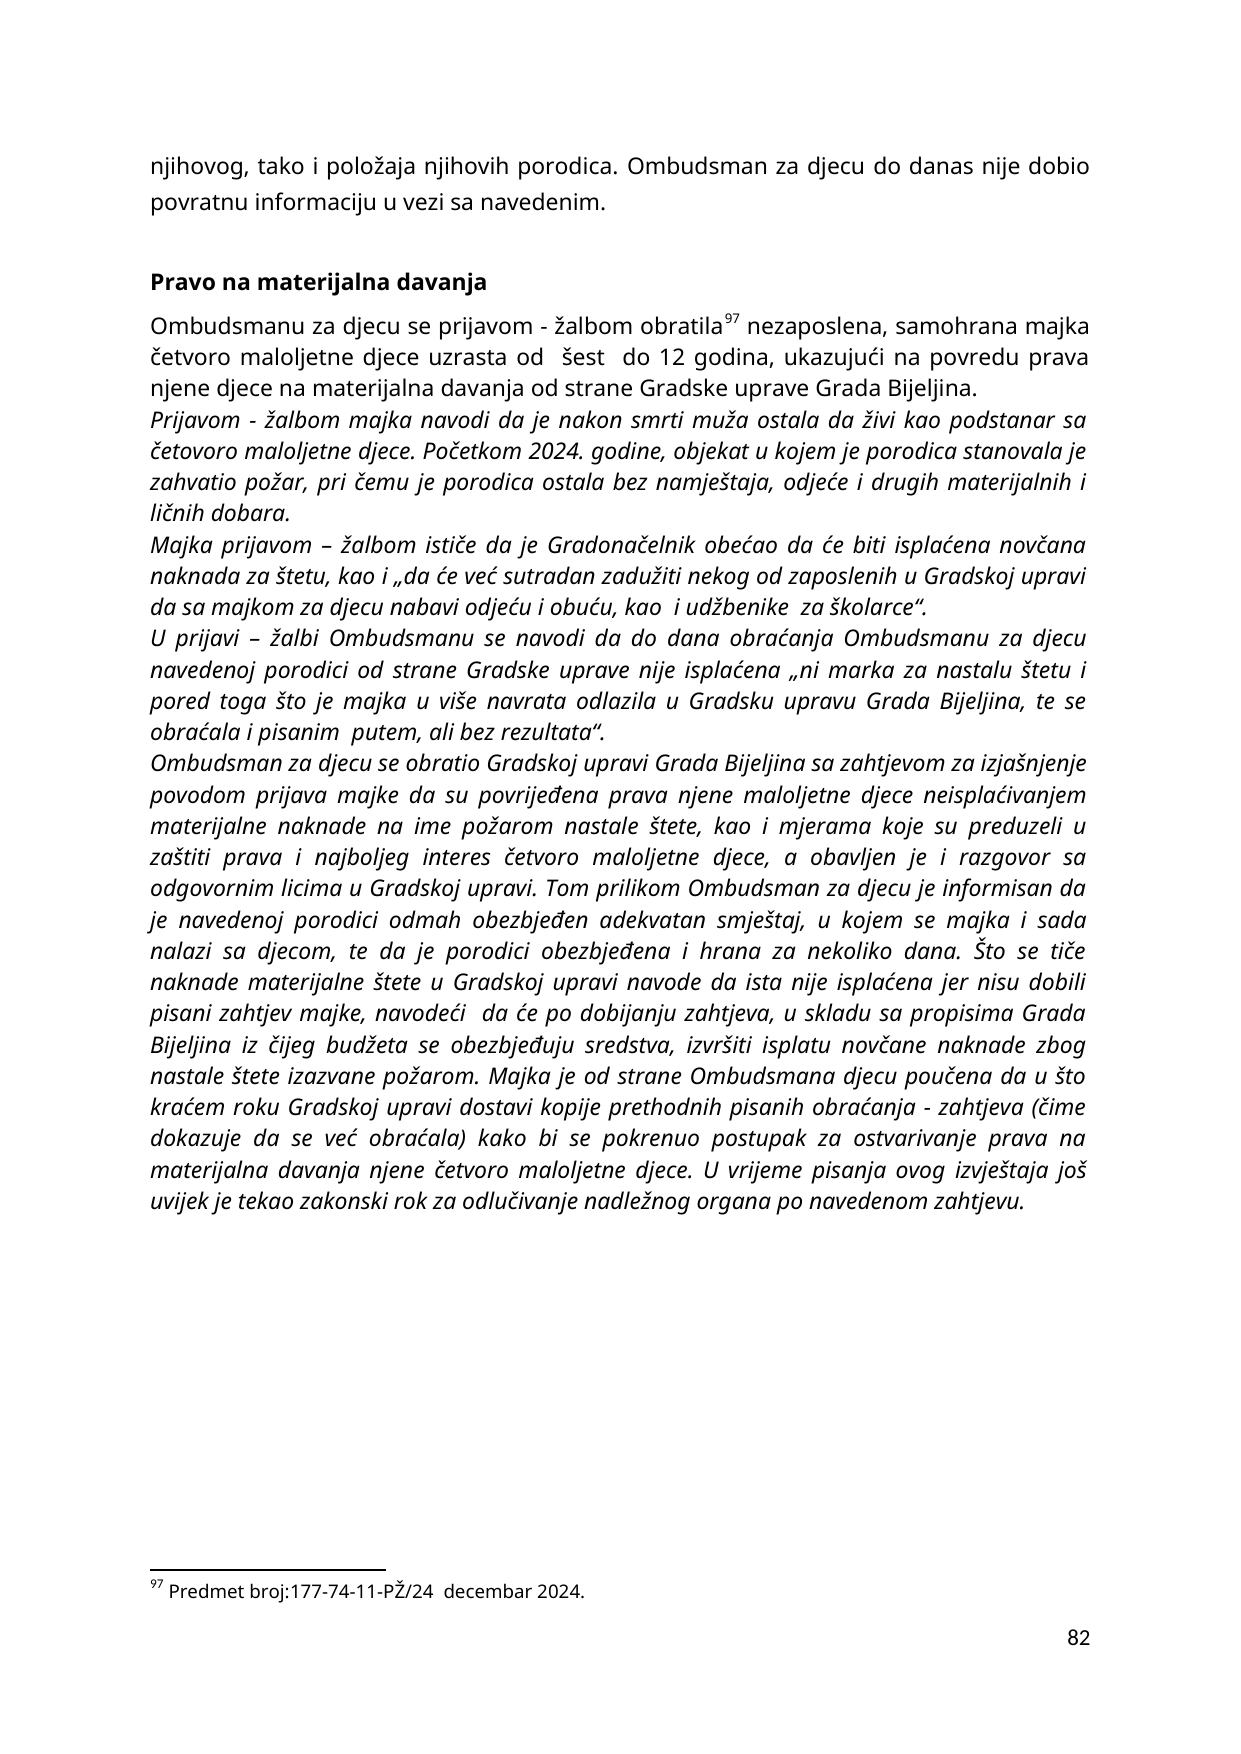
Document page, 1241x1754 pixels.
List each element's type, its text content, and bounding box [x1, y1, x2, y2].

text Ombudsmanu za djecu se prijavom - žalbom obratila nezaposlena, samohrana majka četvoro malolјetne djece uzrasta od šest do 12 godina, ukazujući na povredu prava njene djece na materijalna davanja od strane Gradske uprave Grada Bijelјina. [150, 310, 1090, 404]
text Prijavom - žalbom majka navodi da je nakon smrti muža ostala da živi kao podstanar sa četovoro maloljetne djece. Početkom 2024. godine, objekat u kojem je porodica stanovala je zahvatio požar, pri čemu je porodica ostala bez namještaja, odjeće i drugih materijalnih i ličnih dobara. [150, 404, 1090, 529]
text U prijavi – žalbi Ombudsmanu se navodi da do dana obraćanja Ombudsmanu za djecu navedenoj porodici od strane Gradske uprave nije isplaćena „ni marka za nastalu štetu i pored toga što je majka u više navrata odlazila u Gradsku upravu Grada Bijeljina, te se obraćala i pisanim putem, ali bez rezultata“. [150, 622, 1090, 747]
text Majka prijavom – žalbom ističe da je Gradonačelnik obećao da će biti isplaćena novčana naknada za štetu, kao i „da će već sutradan zadužiti nekog od zaposlenih u Gradskoj upravi da sa majkom za djecu nabavi odjeću i obuću, kao i udžbenike za školarce“. [150, 529, 1090, 622]
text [150, 150, 1090, 217]
text Ombudsman za djecu se obratio Gradskoj upravi Grada Bijelјina sa zahtjevom za izjašnjenje povodom prijava majke da su povrijeđena prava njene maloljetne djece neisplaćivanjem materijalne naknade na ime požarom nastale štete, kao i mjerama koje su preduzeli u zaštiti prava i najboljeg interes četvoro maloljetne djece, a obavljen je i razgovor sa odgovornim licima u Gradskoj upravi. Tom prilikom Ombudsman za djecu je informisan da je navedenoj porodici odmah obezbjeđen adekvatan smještaj, u kojem se majka i sada nalazi sa djecom, te da je porodici obezbjeđena i hrana za nekoliko dana. Što se tiče naknade materijalne štete u Gradskoj upravi navode da ista nije isplaćena jer nisu dobili pisani zahtjev majke, navodeći da će po dobijanju zahtjeva, u skladu sa propisima Grada Bijeljina iz čijeg budžeta se obezbjeđuju sredstva, izvršiti isplatu novčane naknade zbog nastale štete izazvane požarom. Majka je od strane Ombudsmana djecu poučena da u što kraćem roku Gradskoj upravi dostavi kopije prethodnih pisanih obraćanja - zahtjeva (čime dokazuje da se već obraćala) kako bi se pokrenuo postupak za ostvarivanje prava na materijalna davanja njene četvoro maloljetne djece. U vrijeme pisanja ovog izvještaja još uvijek je tekao zakonski rok za odlučivanje nadležnog organa po navedenom zahtjevu. [150, 747, 1090, 1216]
text Pravo na materijalna davanja [150, 266, 1090, 297]
